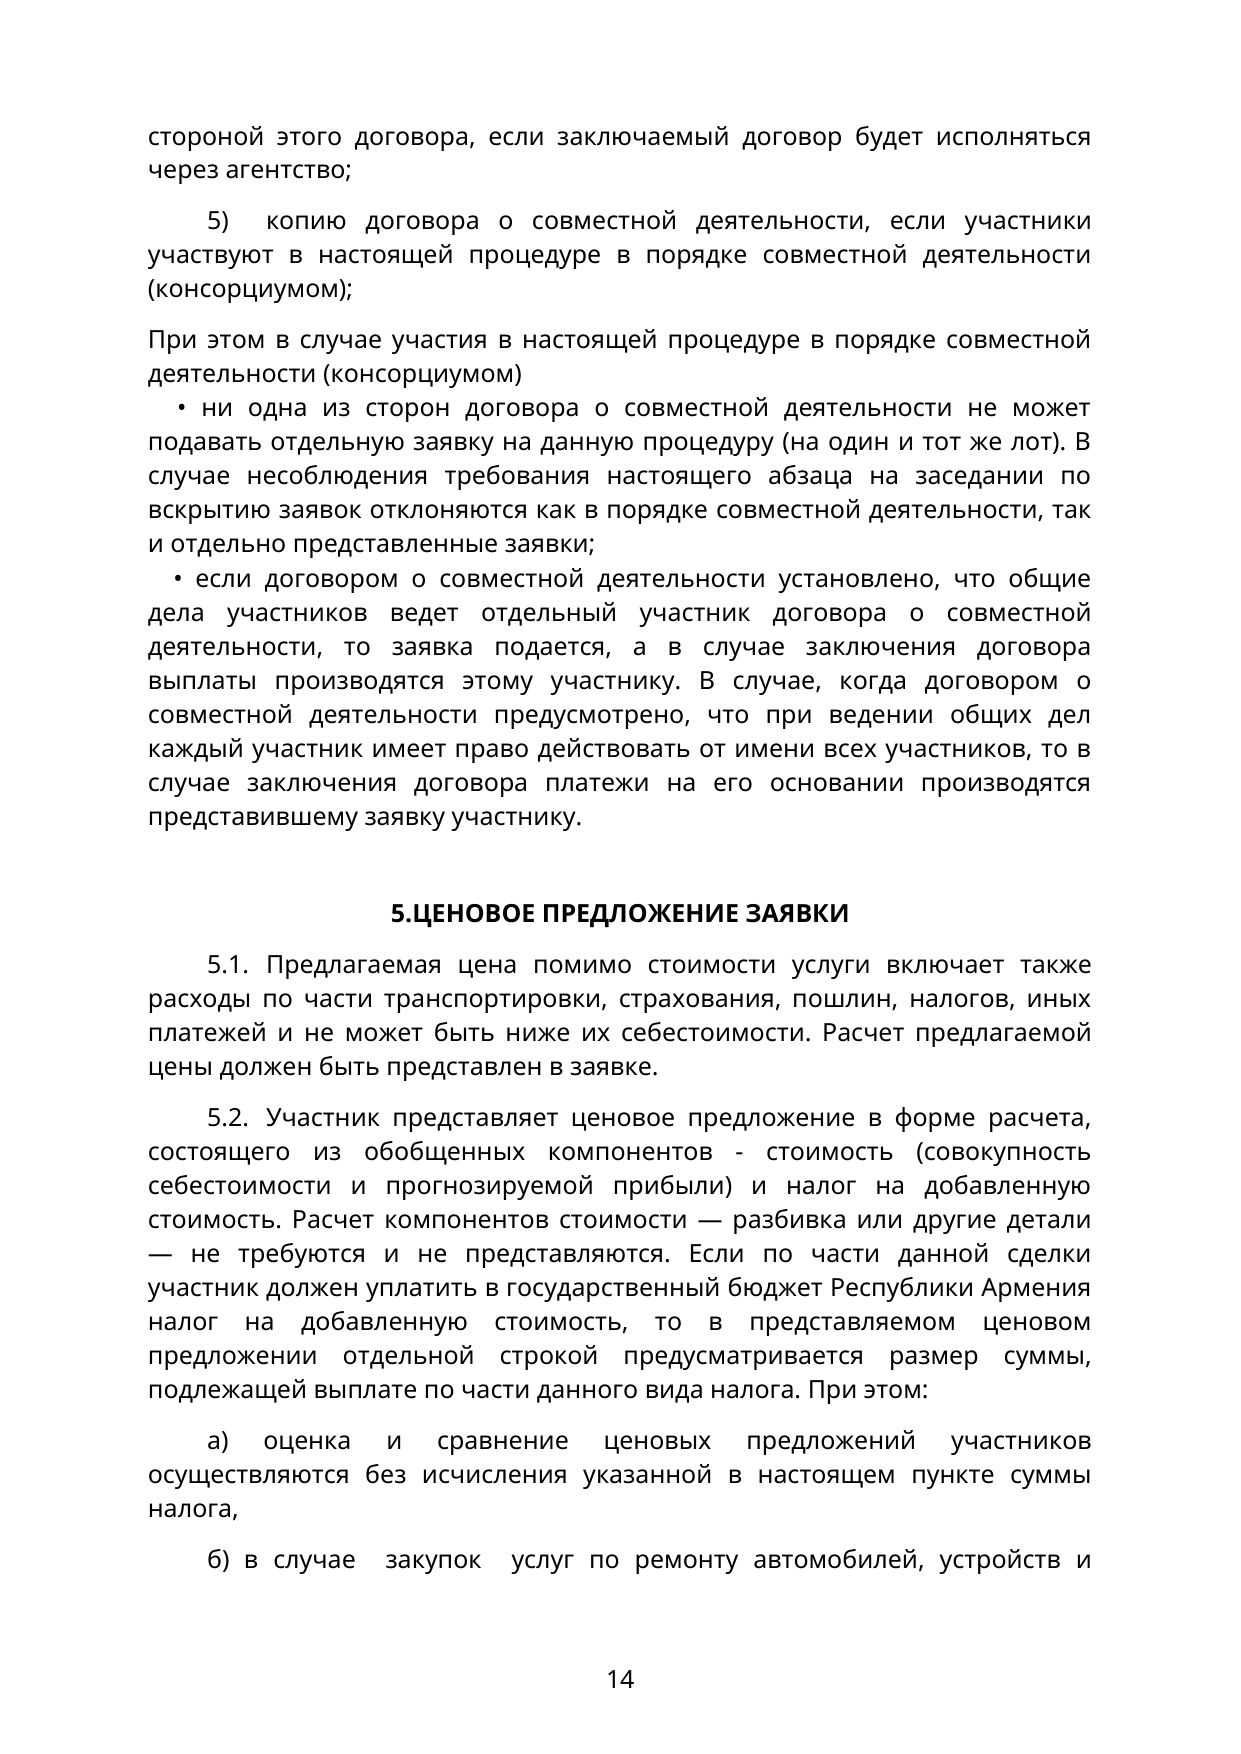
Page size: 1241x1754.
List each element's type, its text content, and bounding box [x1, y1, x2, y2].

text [148, 1542, 1092, 1576]
text • если договором о совместной деятельности установлено, что общие дела участников ведет отдельный участник договора о совместной деятельности, то заявка подается, а в случае заключения договора выплаты производятся этому участнику. В случае, когда договором о совместной деятельности предусмотрено, что при ведении общих дел каждый участник имеет право действовать от имени всех участников, то в случае заключения договора платежи на его основании производятся представившему заявку участнику. [148, 560, 1092, 833]
text а) оценка и сравнение ценовых предложений участников осуществляются без исчисления указанной в настоящем пункте суммы налога, [148, 1423, 1092, 1525]
text При этом в случае участия в настоящей процедуре в порядке совместной деятельности (консорциумом) [148, 322, 1092, 390]
text 5.2. Участник представляет ценовое предложение в форме расчета, состоящего из обобщенных компонентов - стоимость (совокупность себестоимости и прогнозируемой прибыли) и налог на добавленную стоимость. Расчет компонентов стоимости — разбивка или другие детали — не требуются и не представляются. Если по части данной сделки участник должен уплатить в государственный бюджет Республики Армения налог на добавленную стоимость, то в представляемом ценовом предложении отдельной строкой предусматривается размер суммы, подлежащей выплате по части данного вида налога. При этом: [148, 1099, 1092, 1406]
text 5.1. Предлагаемая цена помимо стоимости услуги включает также расходы по части транспортировки, страхования, пошлин, налогов, иных платежей и не может быть ниже их себестоимости. Расчет предлагаемой цены должен быть представлен в заявке. [148, 947, 1092, 1083]
text • ни одна из сторон договора о совместной деятельности не может подавать отдельную заявку на данную процедуру (на один и тот же лот). В случае несоблюдения требования настоящего абзаца на заседании по вскрытию заявок отклоняются как в порядке совместной деятельности, так и отдельно представленные заявки; [148, 390, 1092, 560]
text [148, 118, 1092, 186]
text 5.ЦЕНОВОЕ ПРЕДЛОЖЕНИЕ ЗАЯВКИ [148, 896, 1092, 930]
text 5) копию договора о совместной деятельности, если участники участвуют в настоящей процедуре в порядке совместной деятельности (консорциумом); [148, 203, 1092, 305]
